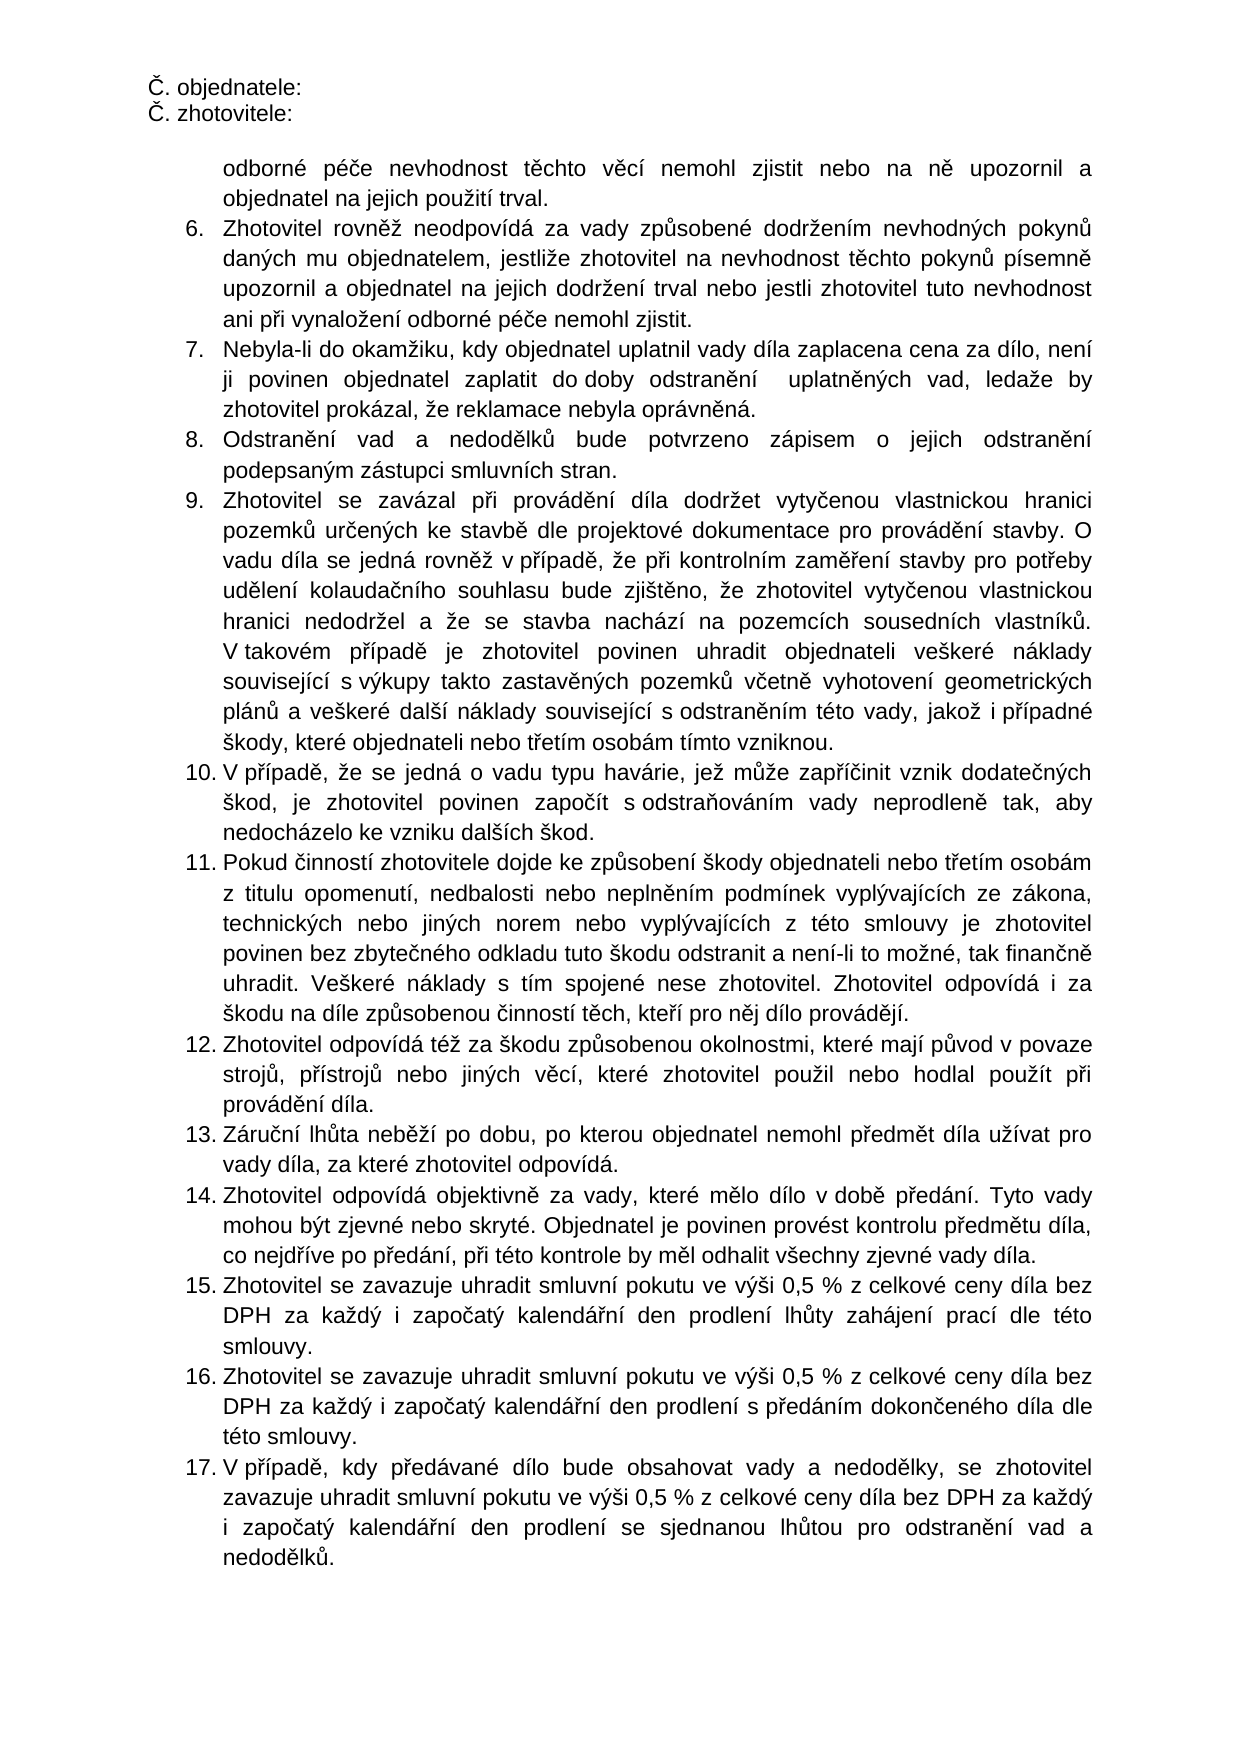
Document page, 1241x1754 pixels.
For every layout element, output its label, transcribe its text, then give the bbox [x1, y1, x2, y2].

list V případě, že se jedná o vadu typu havárie, jež může zapříčinit vznik dodatečných škod, je zhotovitel povinen započít s odstraňováním vady neprodleně tak, aby nedocházelo ke vzniku dalších škod. [185, 759, 1093, 845]
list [185, 154, 1093, 211]
list Zhotovitel rovněž neodpovídá za vady způsobené dodržením nevhodných pokynů daných mu objednatelem, jestliže zhotovitel na nevhodnost těchto pokynů písemně upozornil a objednatel na jejich dodržení trval nebo jestli zhotovitel tuto nevhodnost ani při vynaložení odborné péče nemohl zjistit. [185, 215, 1093, 332]
list Zhotovitel odpovídá též za škodu způsobenou okolnostmi, které mají původ v povaze strojů, přístrojů nebo jiných věcí, které zhotovitel použil nebo hodlal použít při provádění díla. [185, 1031, 1093, 1117]
list Zhotovitel se zavazuje uhradit smluvní pokutu ve výši 0,5 % z celkové ceny díla bez DPH za každý i započatý kalendářní den prodlení s předáním dokončeného díla dle této smlouvy. [185, 1363, 1093, 1449]
list Odstranění vad a nedodělků bude potvrzeno zápisem o jejich odstranění podepsaným zástupci smluvních stran. [185, 426, 1093, 483]
list Záruční lhůta neběží po dobu, po kterou objednatel nemohl předmět díla užívat pro vady díla, za které zhotovitel odpovídá. [185, 1121, 1093, 1178]
list V případě, kdy předávané dílo bude obsahovat vady a nedodělky, se zhotovitel zavazuje uhradit smluvní pokutu ve výši 0,5 % z celkové ceny díla bez DPH za každý i započatý kalendářní den prodlení se sjednanou lhůtou pro odstranění vad a nedodělků. [185, 1453, 1093, 1570]
list Pokud činností zhotovitele dojde ke způsobení škody objednateli nebo třetím osobám z titulu opomenutí, nedbalosti nebo neplněním podmínek vyplývajících ze zákona, technických nebo jiných norem nebo vyplývajících z této smlouvy je zhotovitel povinen bez zbytečného odkladu tuto škodu odstranit a není-li to možné, tak finančně uhradit. Veškeré náklady s tím spojené nese zhotovitel. Zhotovitel odpovídá i za škodu na díle způsobenou činností těch, kteří pro něj dílo provádějí. [185, 849, 1093, 1027]
list Zhotovitel odpovídá objektivně za vady, které mělo dílo v době předání. Tyto vady mohou být zjevné nebo skryté. Objednatel je povinen provést kontrolu předmětu díla, co nejdříve po předání, při této kontrole by měl odhalit všechny zjevné vady díla. [185, 1182, 1093, 1268]
list Zhotovitel se zavázal při provádění díla dodržet vytyčenou vlastnickou hranici pozemků určených ke stavbě dle projektové dokumentace pro provádění stavby. O vadu díla se jedná rovněž v případě, že při kontrolním zaměření stavby pro potřeby udělení kolaudačního souhlasu bude zjištěno, že zhotovitel vytyčenou vlastnickou hranici nedodržel a že se stavba nachází na pozemcích sousedních vlastníků. V takovém případě je zhotovitel povinen uhradit objednateli veškeré náklady související s výkupy takto zastavěných pozemků včetně vyhotovení geometrických plánů a veškeré další náklady související s odstraněním této vady, jakož i případné škody, které objednateli nebo třetím osobám tímto vzniknou. [185, 487, 1093, 755]
list Zhotovitel se zavazuje uhradit smluvní pokutu ve výši 0,5 % z celkové ceny díla bez DPH za každý i započatý kalendářní den prodlení lhůty zahájení prací dle této smlouvy. [185, 1272, 1093, 1359]
list Nebyla-li do okamžiku, kdy objednatel uplatnil vady díla zaplacena cena za dílo, není ji povinen objednatel zaplatit do doby odstranění uplatněných vad, ledaže by zhotovitel prokázal, že reklamace nebyla oprávněná. [185, 336, 1093, 422]
